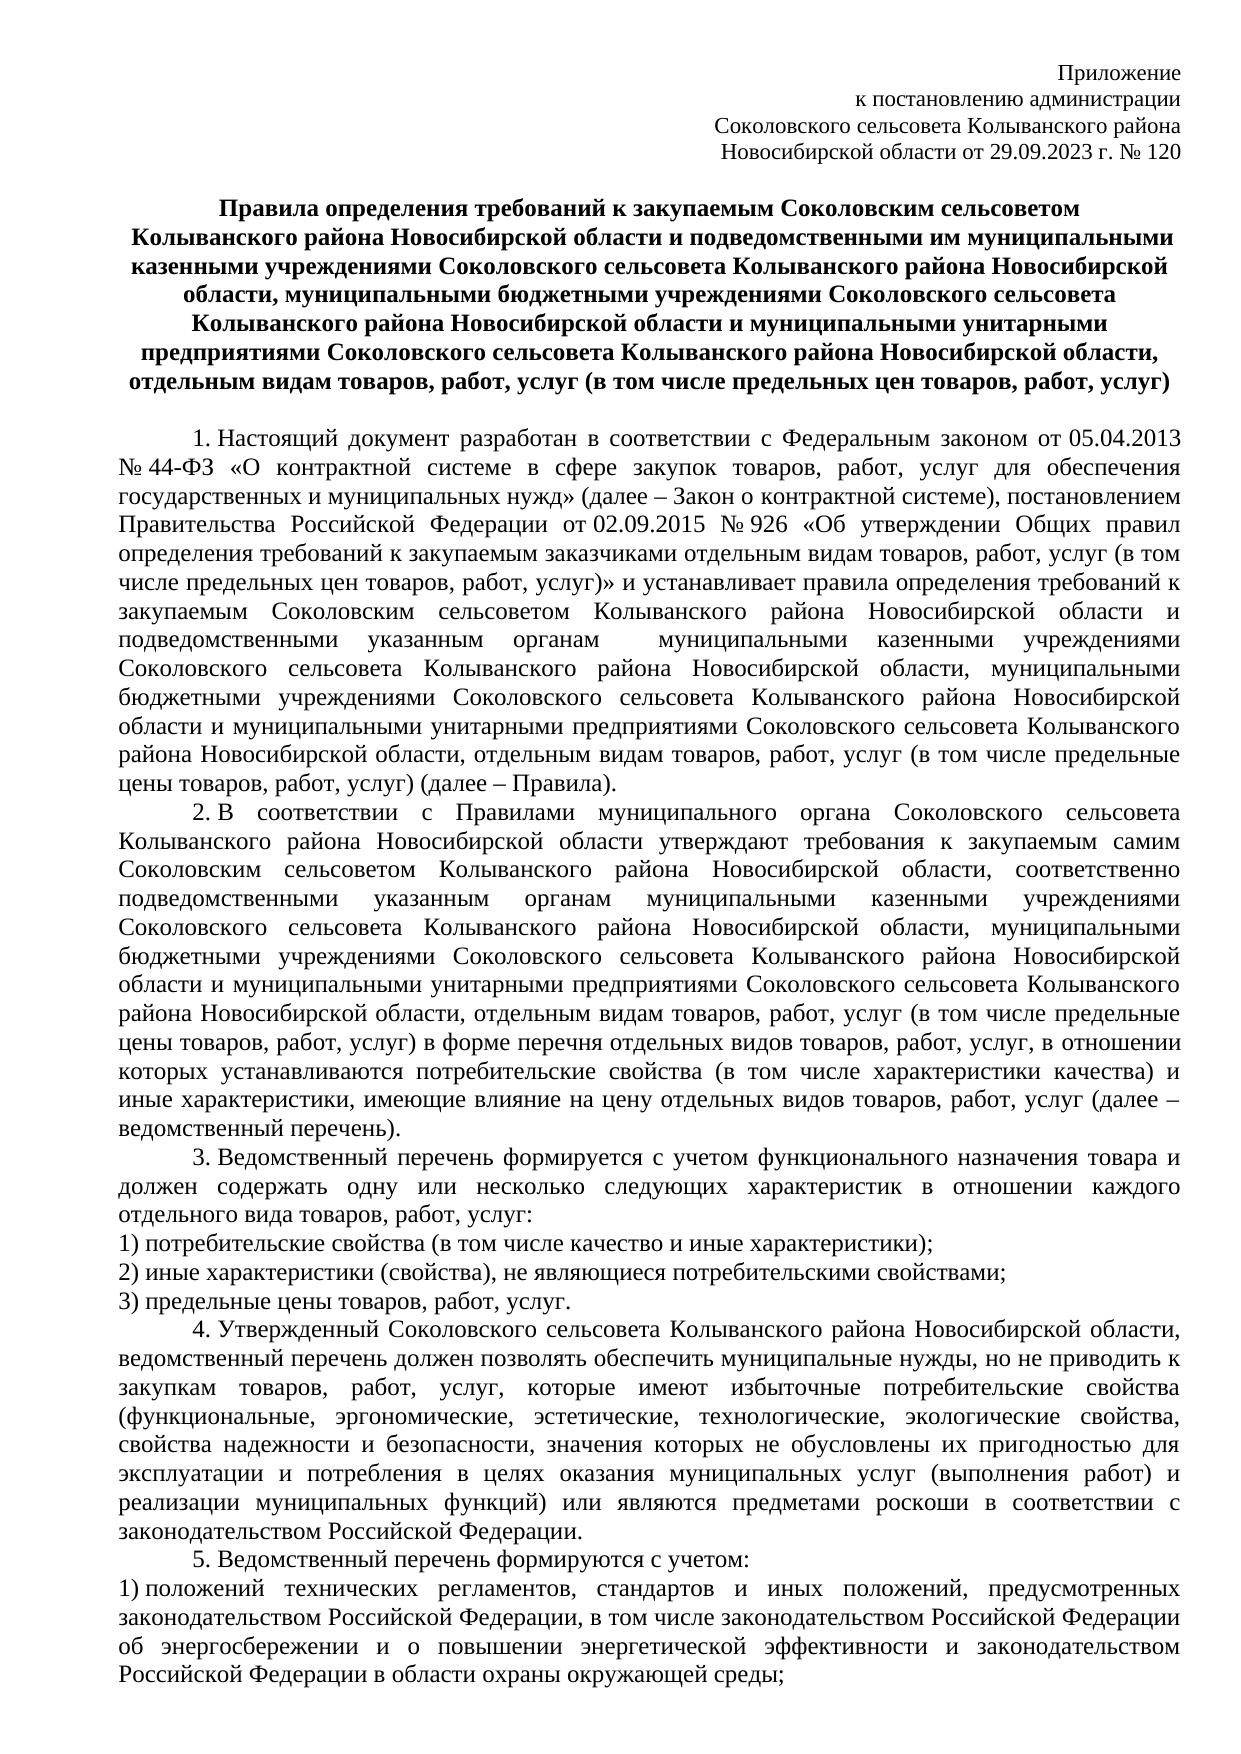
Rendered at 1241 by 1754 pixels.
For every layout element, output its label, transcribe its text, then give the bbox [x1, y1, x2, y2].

text 1) положений технических регламентов, стандартов и иных положений, предусмотренных законодательством Российской Федерации, в том числе законодательством Российской Федерации об энергосбережении и о повышении энергетической эффективности и законодательством Российской Федерации в области охраны окружающей среды; [118, 1573, 1181, 1688]
text Правила определения требований к закупаемым Соколовским сельсоветом [118, 193, 1181, 222]
text Новосибирской области от 29.09.2023 г. № 120 [118, 138, 1181, 164]
text 3. Ведомственный перечень формируется с учетом функционального назначения товара и должен содержать одну или несколько следующих характеристик в отношении каждого отдельного вида товаров, работ, услуг: [118, 1142, 1181, 1228]
text Колыванского района Новосибирской области и подведомственными им муниципальными казенными учреждениями Соколовского сельсовета Колыванского района Новосибирской области, муниципальными бюджетными учреждениями Соколовского сельсовета Колыванского района Новосибирской области и муниципальными унитарными предприятиями Соколовского сельсовета Колыванского района Новосибирской области, отдельным видам товаров, работ, услуг (в том числе предельных цен товаров, работ, услуг) [118, 222, 1181, 394]
text Приложение [118, 59, 1181, 85]
text 3) предельные цены товаров, работ, услуг. [118, 1286, 1181, 1314]
text к постановлению администрации [118, 85, 1181, 112]
text 4. Утвержденный Соколовского сельсовета Колыванского района Новосибирской области, ведомственный перечень должен позволять обеспечить муниципальные нужды, но не приводить к закупкам товаров, работ, услуг, которые имеют избыточные потребительские свойства (функциональные, эргономические, эстетические, технологические, экологические свойства, свойства надежности и безопасности, значения которых не обусловлены их пригодностью для эксплуатации и потребления в целях оказания муниципальных услуг (выполнения работ) и реализации муниципальных функций) или являются предметами роскоши в соответствии с законодательством Российской Федерации. [118, 1314, 1181, 1544]
text Соколовского сельсовета Колыванского района [118, 112, 1181, 138]
text 1) потребительские свойства (в том числе качество и иные характеристики); [118, 1228, 1181, 1257]
text 1. Настоящий документ разработан в соответствии с Федеральным законом от 05.04.2013 № 44-ФЗ «О контрактной системе в сфере закупок товаров, работ, услуг для обеспечения государственных и муниципальных нужд» (далее – Закон о контрактной системе), постановлением Правительства Российской Федерации от 02.09.2015 № 926 «Об утверждении Общих правил определения требований к закупаемым заказчиками отдельным видам товаров, работ, услуг (в том числе предельных цен товаров, работ, услуг)» и устанавливает правила определения требований к закупаемым Соколовским сельсоветом Колыванского района Новосибирской области и подведомственными указанным органам муниципальными казенными учреждениями Соколовского сельсовета Колыванского района Новосибирской области, муниципальными бюджетными учреждениями Соколовского сельсовета Колыванского района Новосибирской области и муниципальными унитарными предприятиями Соколовского сельсовета Колыванского района Новосибирской области, отдельным видам товаров, работ, услуг (в том числе предельные цены товаров, работ, услуг) (далее – Правила). [118, 423, 1181, 797]
text 5. Ведомственный перечень формируются с учетом: [118, 1544, 1181, 1573]
text 2) иные характеристики (свойства), не являющиеся потребительскими свойствами; [118, 1257, 1181, 1286]
text 2. В соответствии с Правилами муниципального органа Соколовского сельсовета Колыванского района Новосибирской области утверждают требования к закупаемым самим Соколовским сельсоветом Колыванского района Новосибирской области, соответственно подведомственными указанным органам муниципальными казенными учреждениями Соколовского сельсовета Колыванского района Новосибирской области, муниципальными бюджетными учреждениями Соколовского сельсовета Колыванского района Новосибирской области и муниципальными унитарными предприятиями Соколовского сельсовета Колыванского района Новосибирской области, отдельным видам товаров, работ, услуг (в том числе предельные цены товаров, работ, услуг) в форме перечня отдельных видов товаров, работ, услуг, в отношении которых устанавливаются потребительские свойства (в том числе характеристики качества) и иные характеристики, имеющие влияние на цену отдельных видов товаров, работ, услуг (далее – ведомственный перечень). [118, 797, 1181, 1142]
